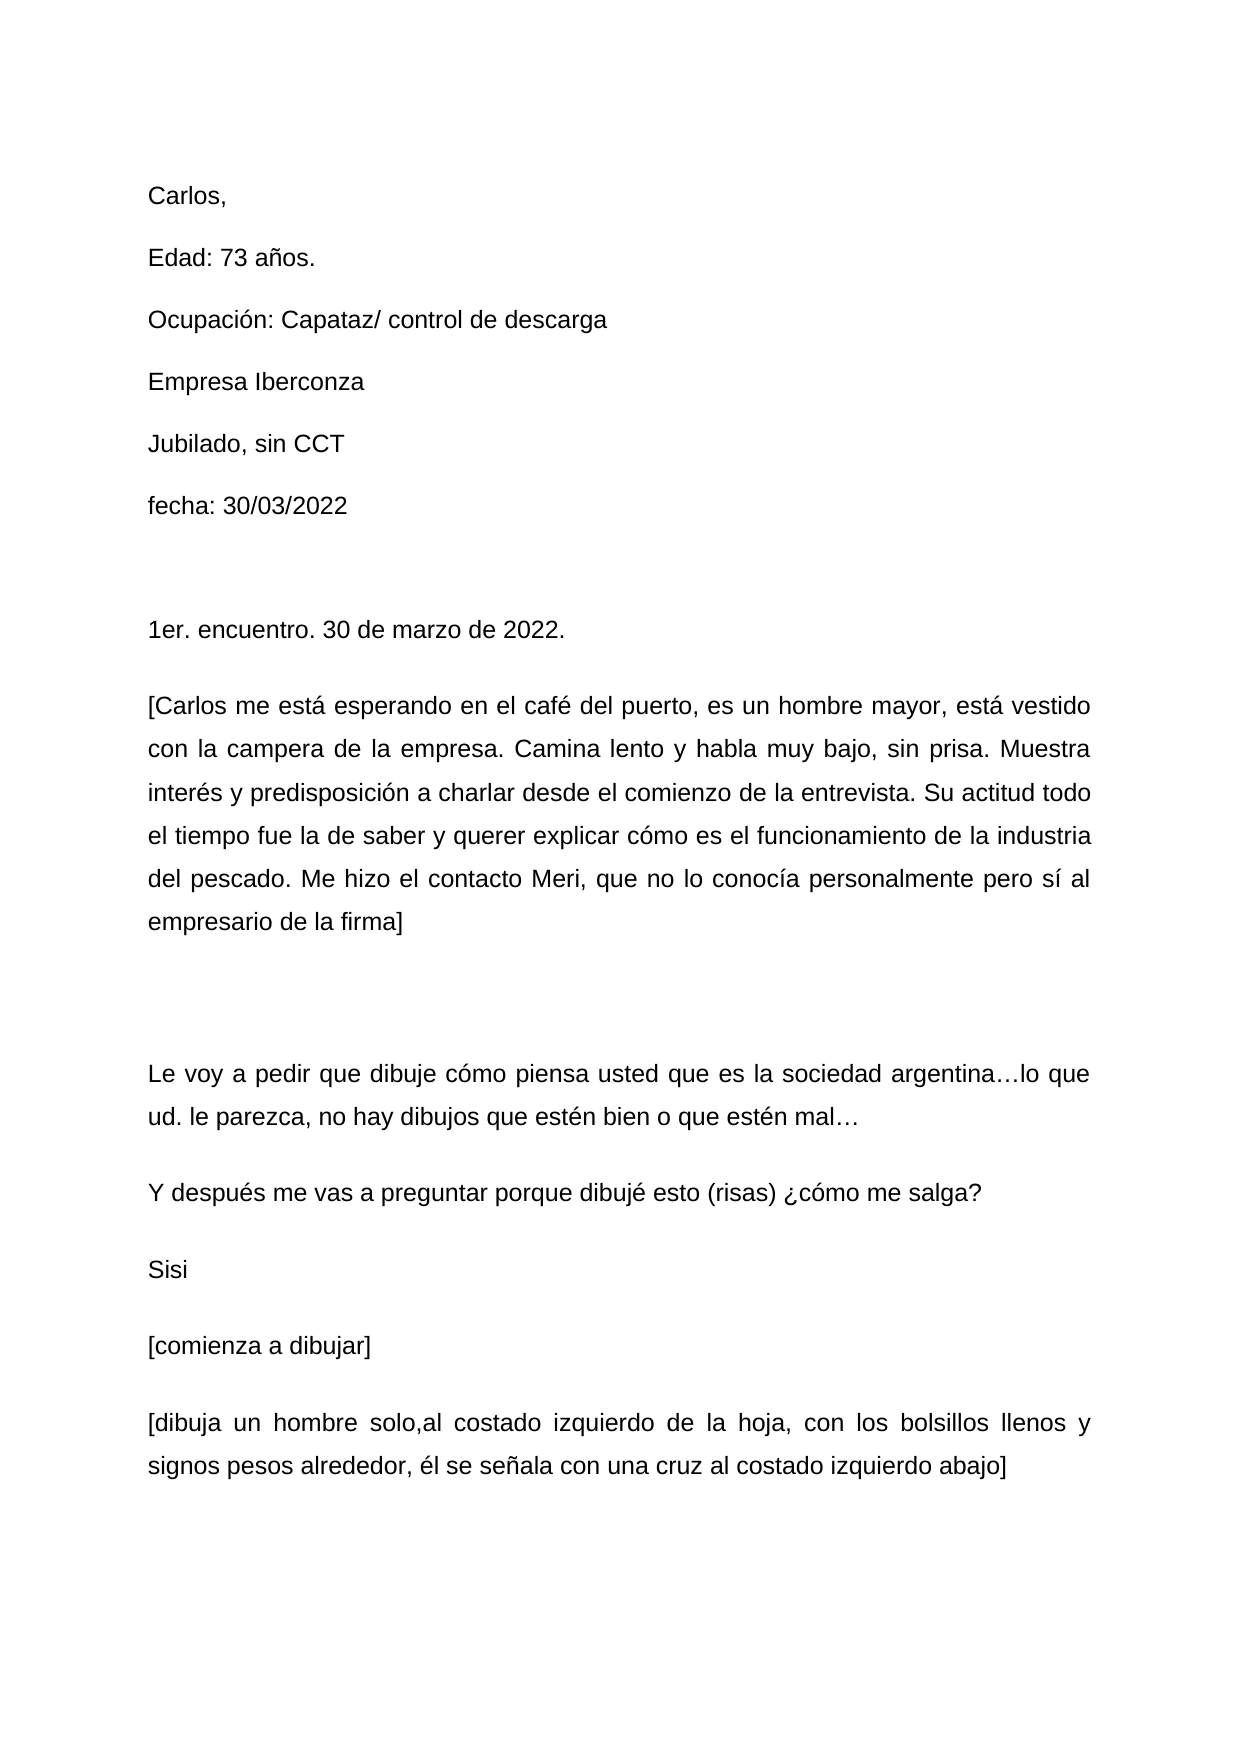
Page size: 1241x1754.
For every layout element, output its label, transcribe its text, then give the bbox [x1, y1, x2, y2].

text [Carlos me está esperando en el café del puerto, es un hombre mayor, está vestido con la campera de la empresa. Camina lento y habla muy bajo, sin prisa. Muestra interés y predisposición a charlar desde el comienzo de la entrevista. Su actitud todo el tiempo fue la de saber y querer explicar cómo es el funcionamiento de la industria del pescado. Me hizo el contacto Meri, que no lo conocía personalmente pero sí al empresario de la firma] [148, 691, 1093, 936]
text Sisi [148, 1255, 1093, 1283]
text [dibuja un hombre solo,al costado izquierdo de la hoja, con los bolsillos llenos y signos pesos alrededor, él se señala con una cruz al costado izquierdo abajo] [148, 1408, 1093, 1479]
text Y después me vas a preguntar porque dibujé esto (risas) ¿cómo me salga? [148, 1178, 1093, 1207]
text 1er. encuentro. 30 de marzo de 2022. [148, 615, 1093, 643]
text Empresa Iberconza [148, 367, 1093, 396]
text Le voy a pedir que dibuje cómo piensa usted que es la sociedad argentina…lo que ud. le parezca, no hay dibujos que estén bien o que estén mal… [148, 1059, 1093, 1131]
text fecha: 30/03/2022 [148, 491, 1093, 520]
text Jubilado, sin CCT [148, 429, 1093, 458]
text [comienza a dibujar] [148, 1331, 1093, 1360]
text Carlos, [148, 181, 1093, 210]
text Ocupación: Capataz/ control de descarga [148, 305, 1093, 334]
text Edad: 73 años. [148, 243, 1093, 272]
